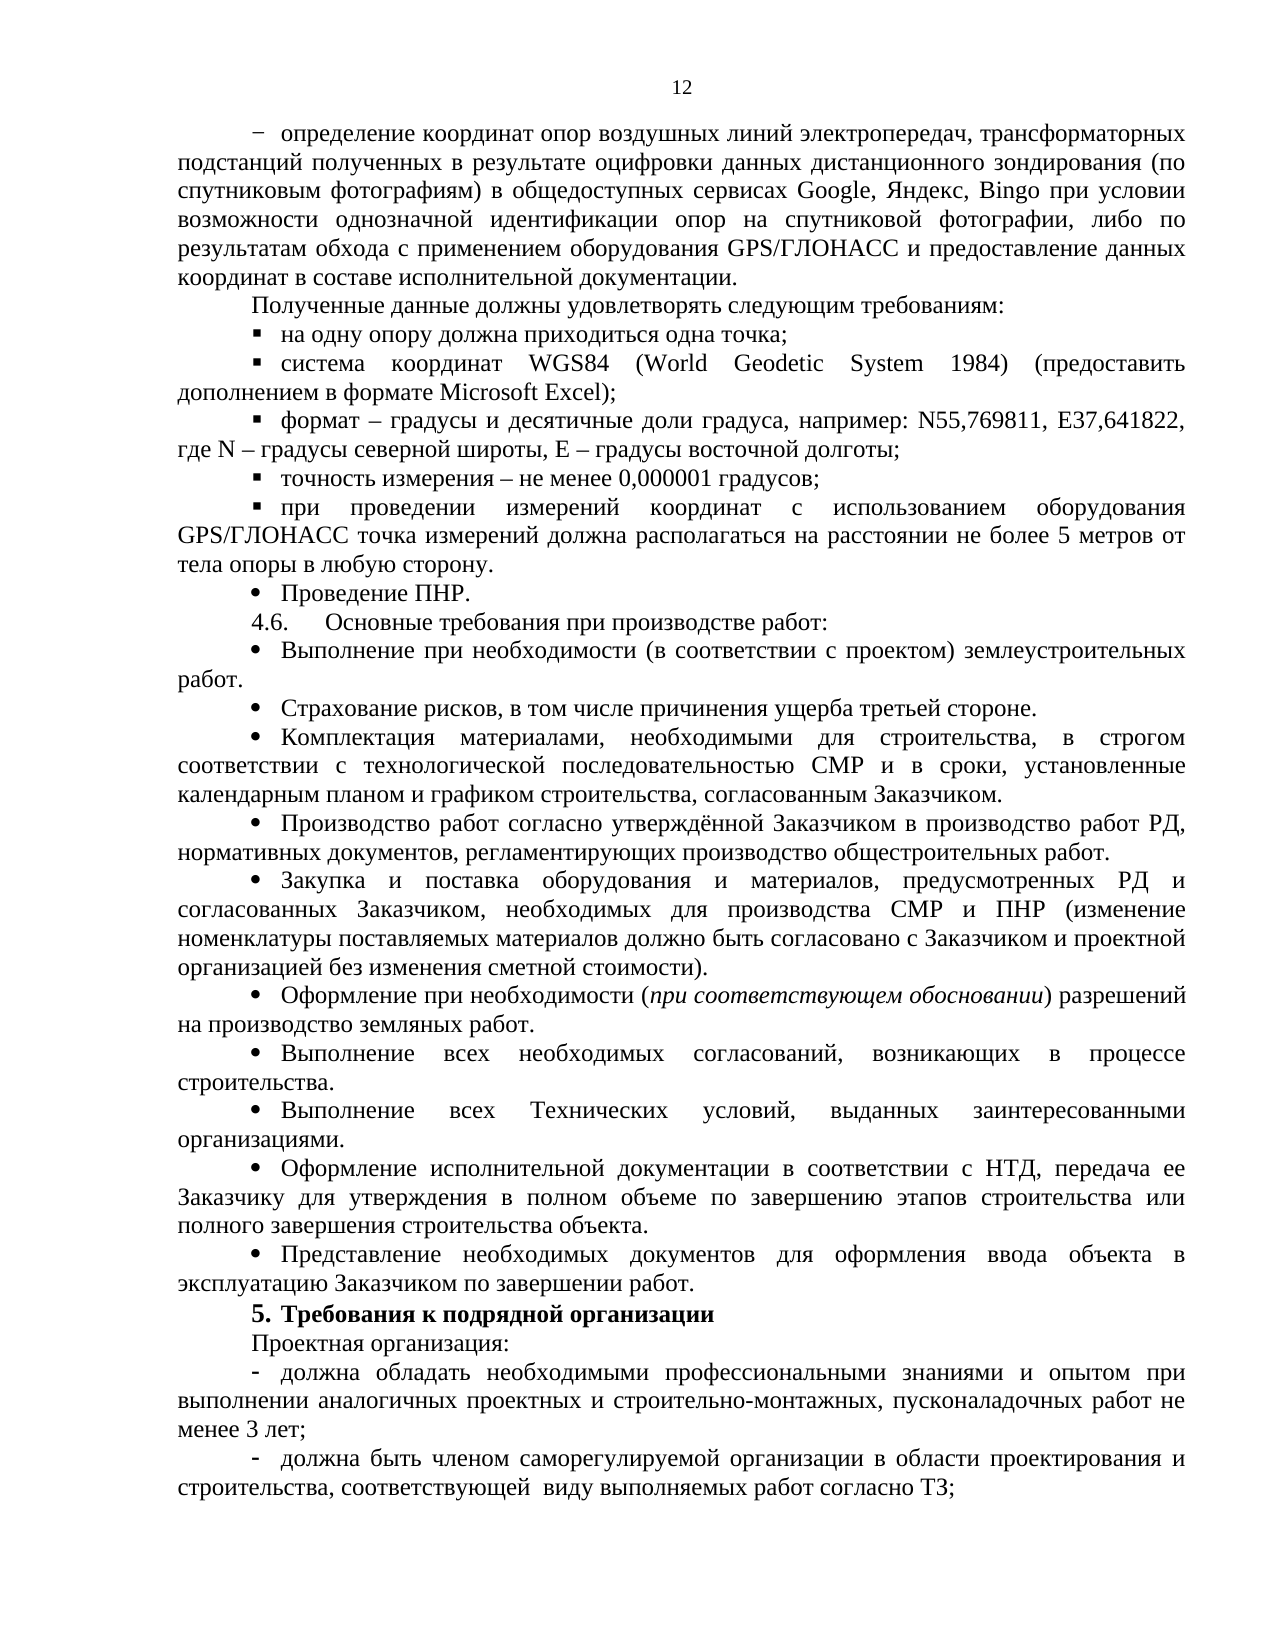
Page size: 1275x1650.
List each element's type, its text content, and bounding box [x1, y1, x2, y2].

list Выполнение всех Технических условий, выданных заинтересованными организациями. [177, 1096, 1186, 1153]
list Требования к подрядной организации [177, 1297, 1186, 1328]
list определение координат опор воздушных линий электропередач, трансформаторных подстанций полученных в результате оцифровки данных дистанционного зондирования (по спутниковым фотографиям) в общедоступных сервисах Google, Яндекс, Bingo при условии возможности однозначной идентификации опор на спутниковой фотографии, либо по результатам обхода с применением оборудования GPS/ГЛОНАСС и предоставление данных координат в составе исполнительной документации. [177, 118, 1186, 291]
list Производство работ согласно утверждённой Заказчиком в производство работ РД, нормативных документов, регламентирующих производство общестроительных работ. [177, 808, 1186, 866]
text Полученные данные должны удовлетворять следующим требованиям: [177, 291, 1186, 319]
list должна обладать необходимыми профессиональными знаниями и опытом при выполнении аналогичных проектных и строительно-монтажных, пусконаладочных работ не менее 3 лет; [177, 1357, 1186, 1443]
list система координат WGS84 (World Geodetic System 1984) (предоставить дополнением в формате Microsoft Exсel); [177, 348, 1186, 406]
list на одну опору должна приходиться одна точка; [177, 319, 1186, 348]
list Оформление исполнительной документации в соответствии с НТД, передача ее Заказчику для утверждения в полном объеме по завершению этапов строительства или полного завершения строительства объекта. [177, 1153, 1186, 1239]
list формат – градусы и десятичные доли градуса, например: N55,769811, E37,641822, где N – градусы северной широты, E – градусы восточной долготы; [177, 406, 1186, 463]
list Закупка и поставка оборудования и материалов, предусмотренных РД и согласованных Заказчиком, необходимых для производства СМР и ПНР (изменение номенклатуры поставляемых материалов должно быть согласовано с Заказчиком и проектной организацией без изменения сметной стоимости). [177, 866, 1186, 981]
list Выполнение всех необходимых согласований, возникающих в процессе строительства. [177, 1038, 1186, 1096]
list точность измерения – не менее 0,000001 градусов; [177, 463, 1186, 492]
list Проведение ПНР. [177, 578, 1186, 607]
list при проведении измерений координат с использованием оборудования GPS/ГЛОНАСС точка измерений должна располагаться на расстоянии не более 5 метров от тела опоры в любую сторону. [177, 492, 1186, 578]
list должна быть членом саморегулируемой организации в области проектирования и строительства, соответствующей виду выполняемых работ согласно ТЗ; [177, 1443, 1186, 1501]
list Выполнение при необходимости (в соответствии с проектом) землеустроительных работ. [177, 636, 1186, 693]
list Оформление при необходимости (при соответствующем обосновании) разрешений на производство земляных работ. [177, 981, 1186, 1038]
text Проектная организация: [251, 1328, 1186, 1357]
list Комплектация материалами, необходимыми для строительства, в строгом соответствии с технологической последовательностью СМР и в сроки, установленные календарным планом и графиком строительства, согласованным Заказчиком. [177, 722, 1186, 808]
list Основные требования при производстве работ: [177, 607, 1186, 636]
list Страхование рисков, в том числе причинения ущерба третьей стороне. [177, 693, 1186, 722]
list Представление необходимых документов для оформления ввода объекта в эксплуатацию Заказчиком по завершении работ. [177, 1239, 1186, 1297]
